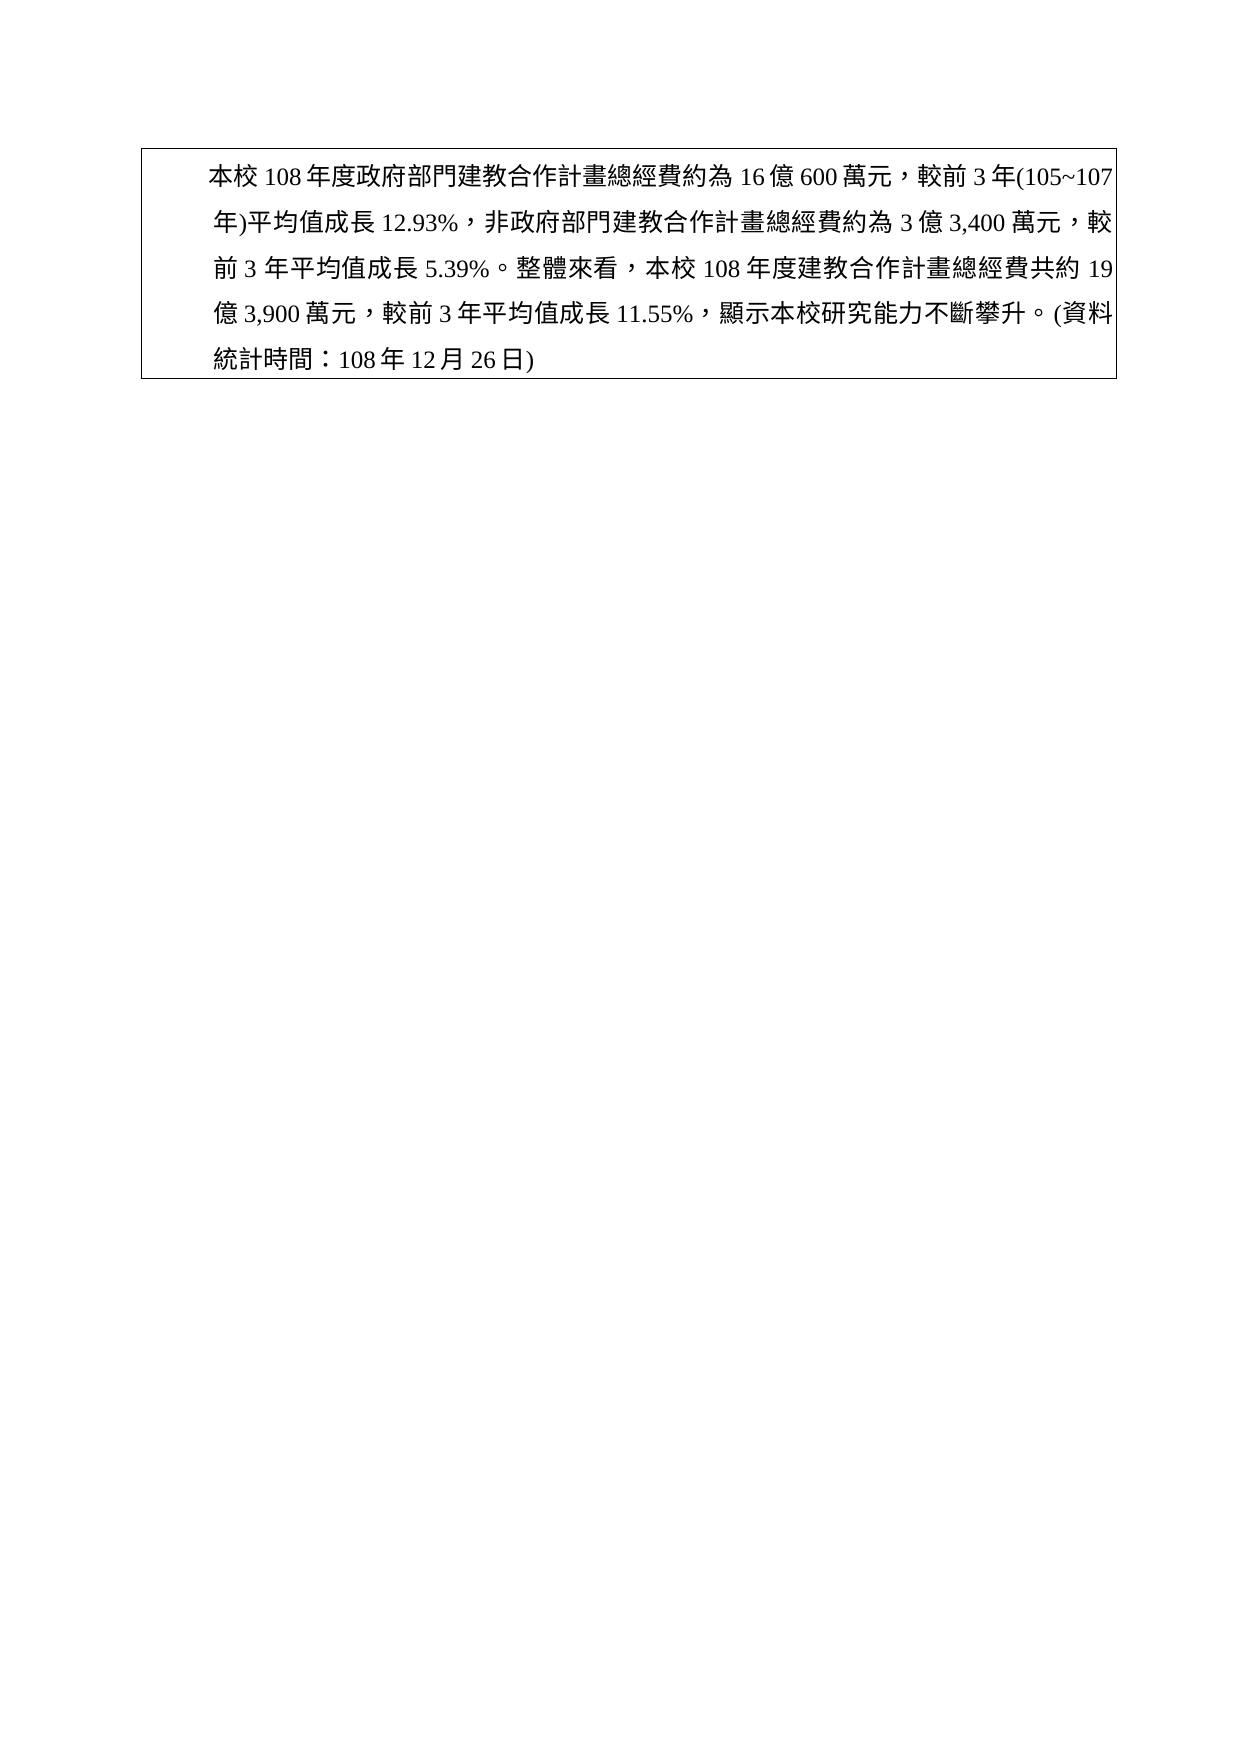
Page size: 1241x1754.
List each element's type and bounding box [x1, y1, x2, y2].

table_header [142, 149, 1116, 378]
